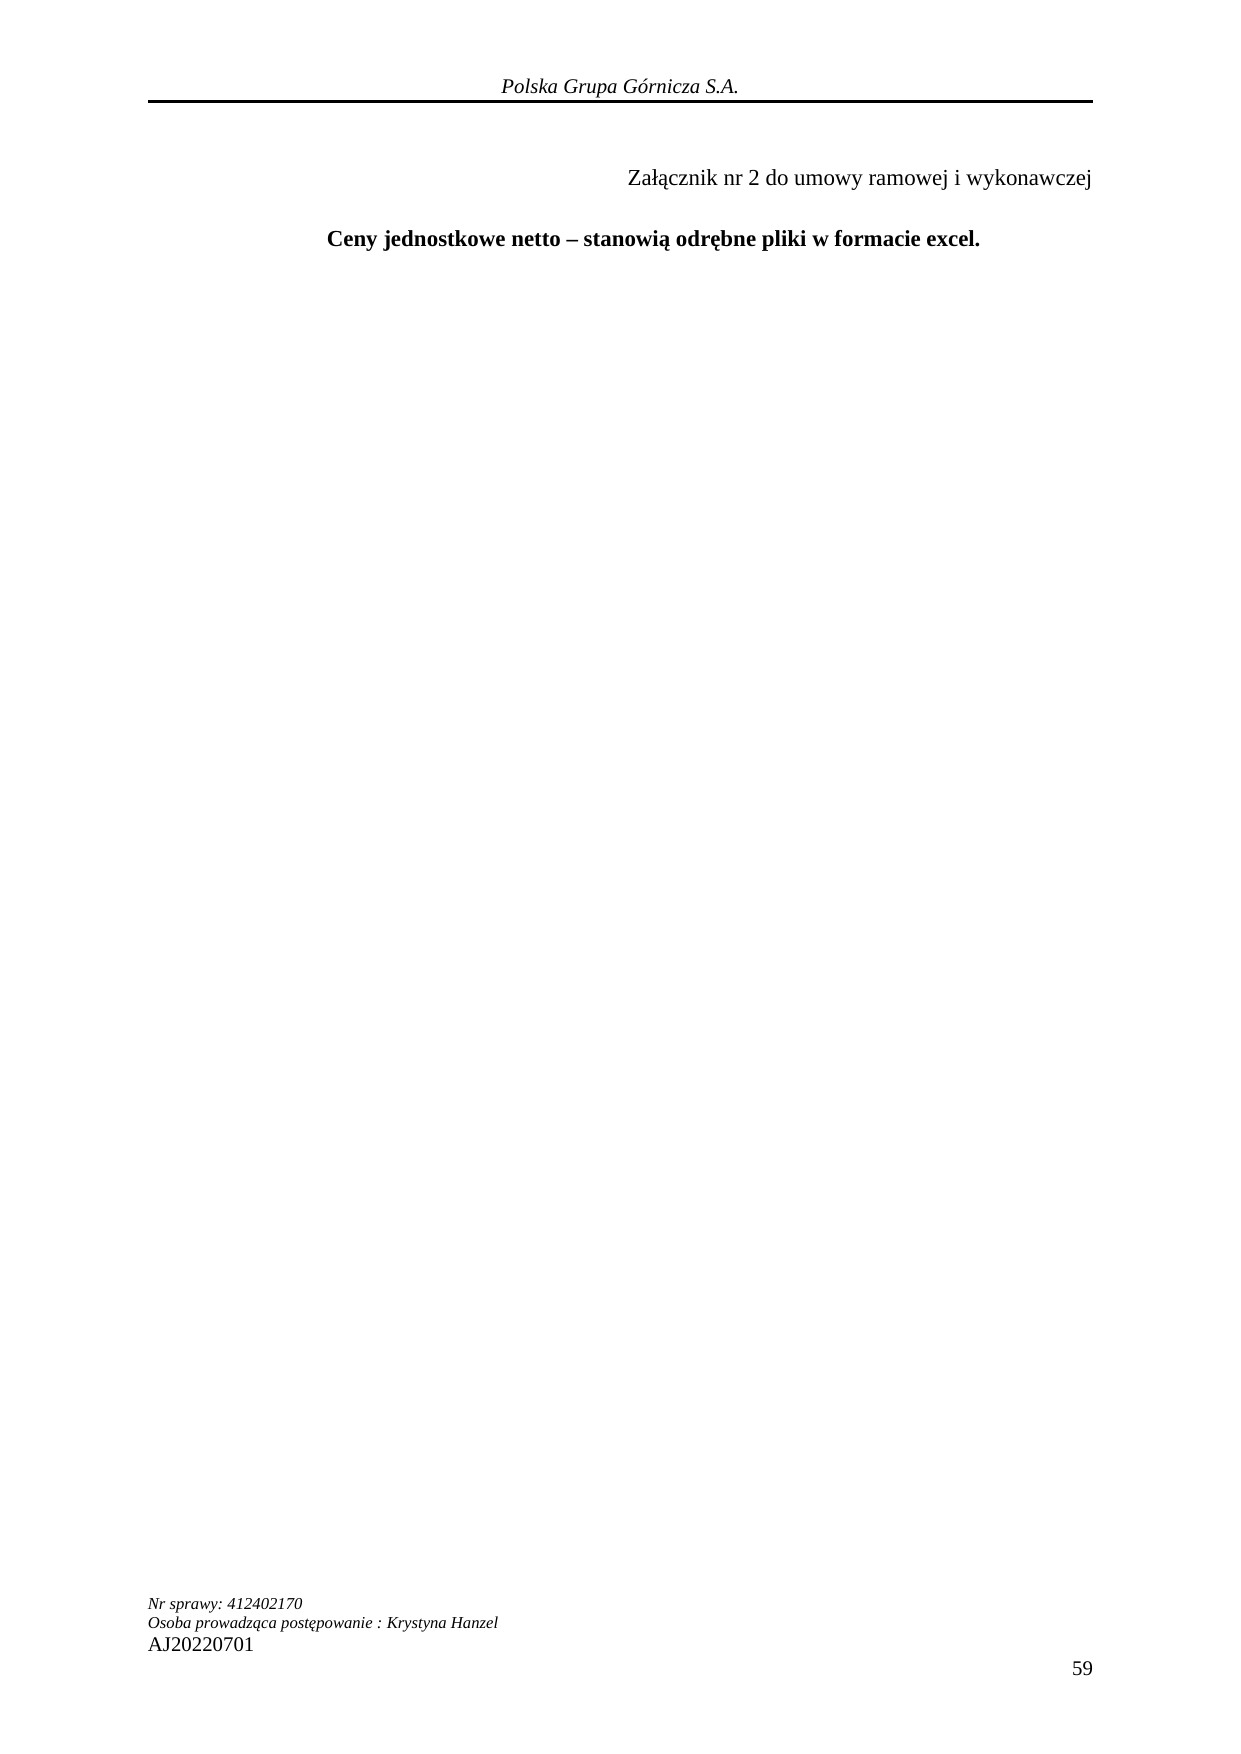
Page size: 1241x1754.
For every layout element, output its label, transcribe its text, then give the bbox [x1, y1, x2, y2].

text Ceny jednostkowe netto – stanowią odrębne pliki w formacie excel. [215, 221, 1093, 252]
text Załącznik nr 2 do umowy ramowej i wykonawczej [148, 164, 1093, 190]
